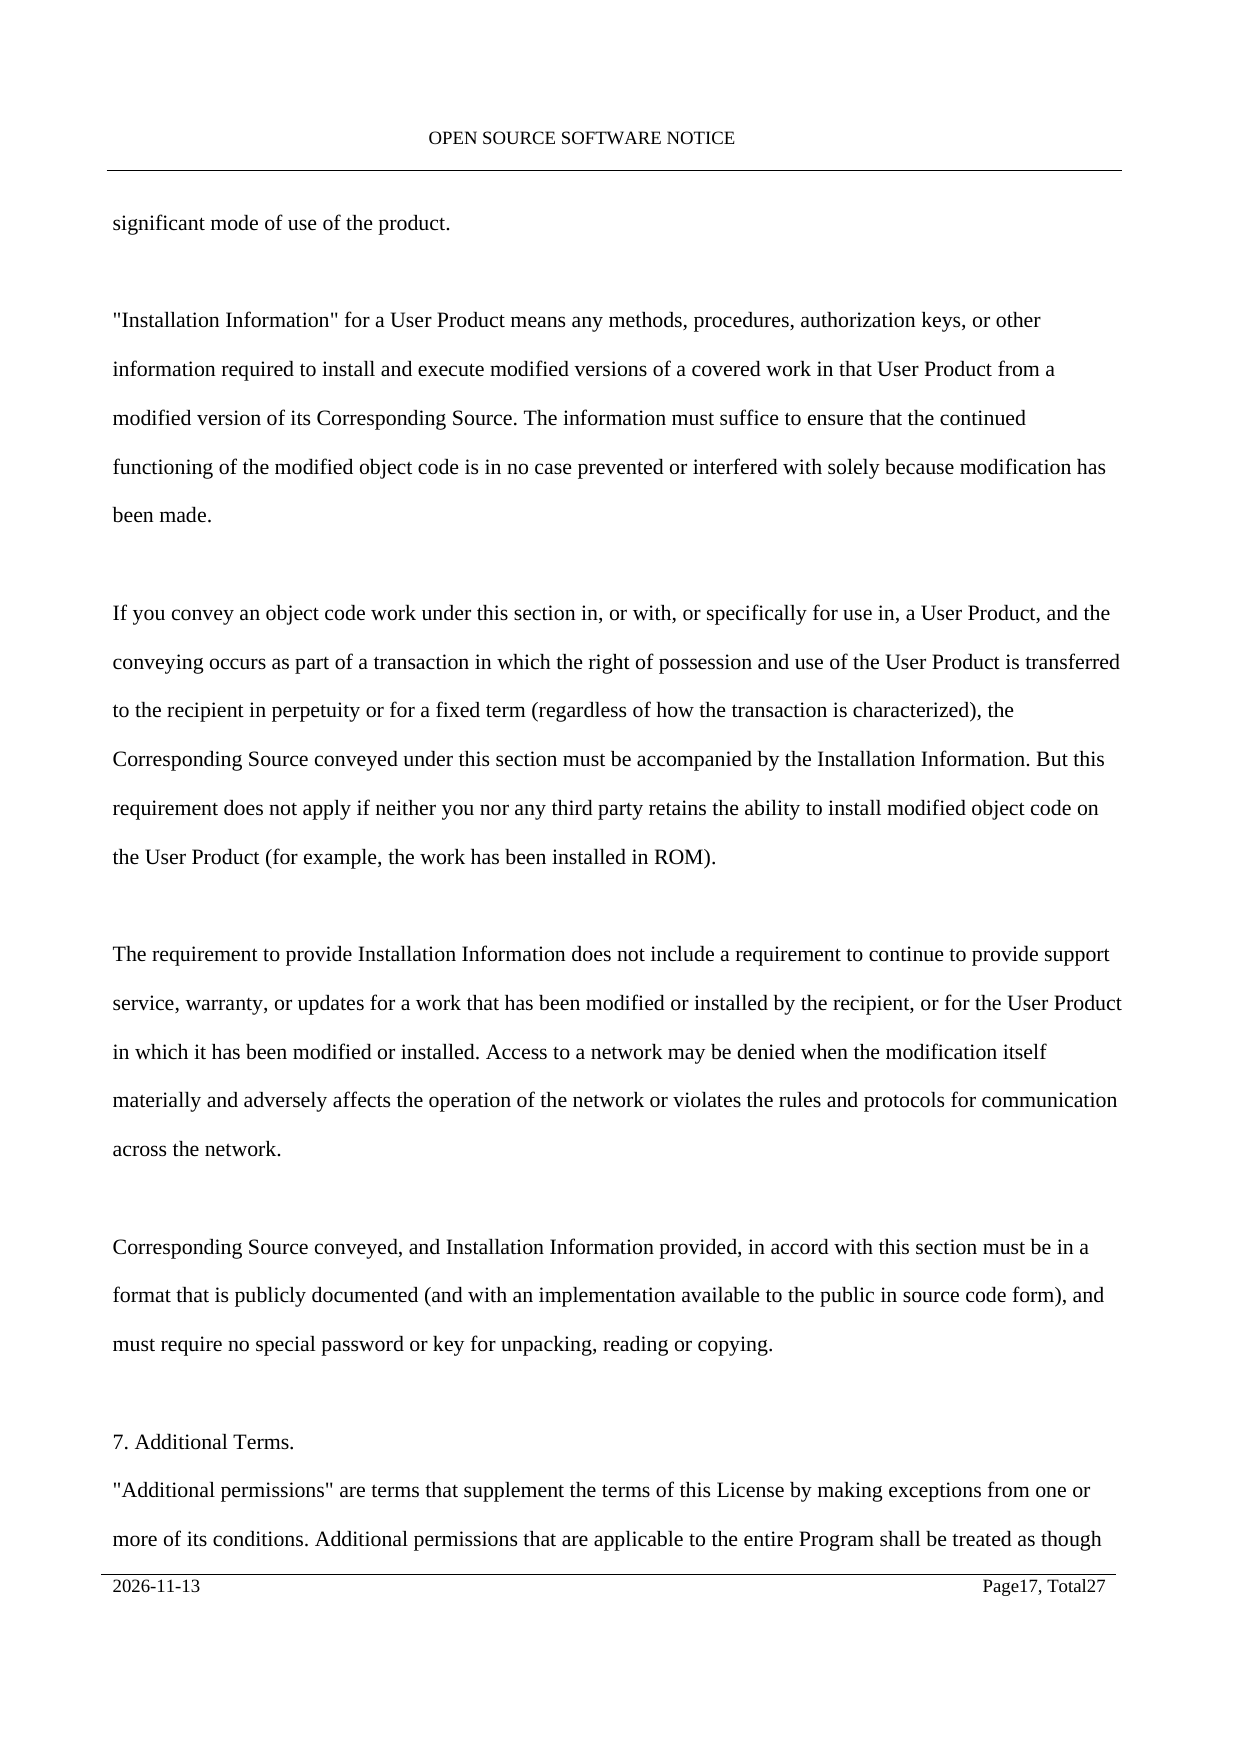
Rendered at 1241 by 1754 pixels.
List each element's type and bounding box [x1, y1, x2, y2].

text [112, 206, 1128, 1555]
